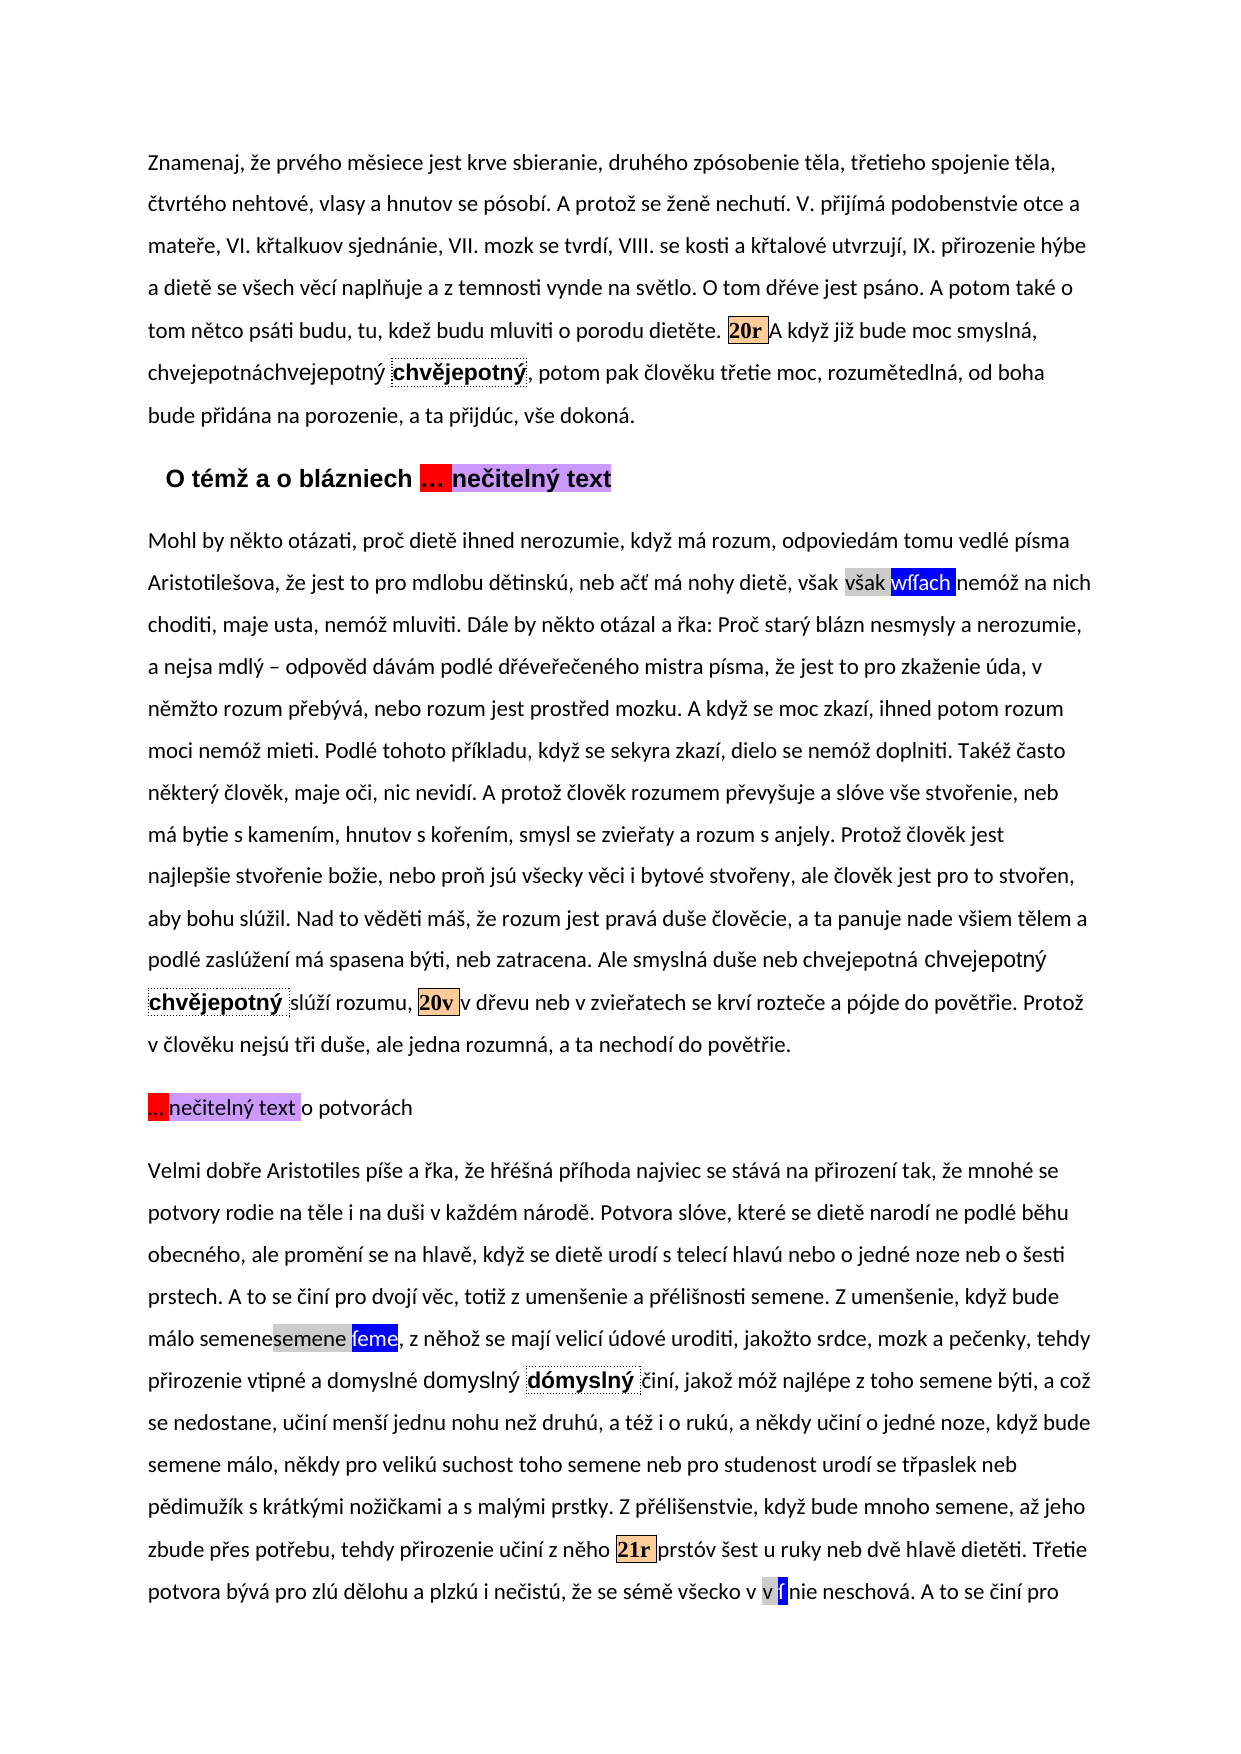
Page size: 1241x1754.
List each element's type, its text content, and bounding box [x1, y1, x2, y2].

text Znamenaj, že prvého měsiece jest krve sbieranie, druhého zpósobenie těla, třetieho spojenie těla, čtvrtého nehtové, vlasy a hnutov se pósobí. A protož se ženě nechutí. V. přijímá podobenstvie otce a mateře, VI. křtalkuov sjednánie, VII. mozk se tvrdí, VIII. se kosti a křtalové utvrzují, IX. přirozenie hýbe a dietě se všech věcí naplňuje a z temnosti vynde na světlo. O tom dřéve jest psáno. A potom také o tom nětco psáti budu, tu, kdež budu mluviti o porodu dietěte. 20r A když již bude moc smyslná, chvejepotnáchvejepotný chvějepotný, potom pak člověku třetie moc, rozumětedlná, od boha bude přidána na porozenie, a ta přijdúc, vše dokoná. [148, 148, 1093, 429]
text … nečitelný text o potvorách [301, 1093, 1093, 1121]
text O témž a o blázniech … nečitelný text [148, 463, 1093, 492]
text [148, 1156, 1093, 1605]
text Mohl by někto otázati, proč dietě ihned nerozumie, když má rozum, odpoviedám tomu vedlé písma Aristotilešova, že jest to pro mdlobu dětinskú, neb ačť má nohy dietě, však však wſſach nemóž na nich choditi, maje usta, nemóž mluviti. Dále by někto otázal a řka: Proč starý blázn nesmysly a nerozumie, a nejsa mdlý – odpověd dávám podlé dřéveřečeného mistra písma, že jest to pro zkaženie úda, v němžto rozum přebývá, nebo rozum jest prostřed mozku. A když se moc zkazí, ihned potom rozum moci nemóž mieti. Podlé tohoto příkladu, když se sekyra zkazí, dielo se nemóž doplniti. Takéž často některý člověk, maje oči, nic nevidí. A protož člověk rozumem převyšuje a slóve vše stvořenie, neb má bytie s kamením, hnutov s kořením, smysl se zvieřaty a rozum s anjely. Protož člověk jest najlepšie stvořenie božie, nebo proň jsú všecky věci i bytové stvořeny, ale člověk jest pro to stvořen, aby bohu slúžil. Nad to věděti máš, že rozum jest pravá duše člověcie, a ta panuje nade všiem tělem a podlé zaslúžení má spasena býti, neb zatracena. Ale smyslná duše neb chvejepotná chvejepotný chvějepotný slúží rozumu, 20v v dřevu neb v zvieřatech se krví rozteče a pójde do povětřie. Protož v člověku nejsú tři duše, ale jedna rozumná, a ta nechodí do povětřie. [148, 526, 1093, 1058]
